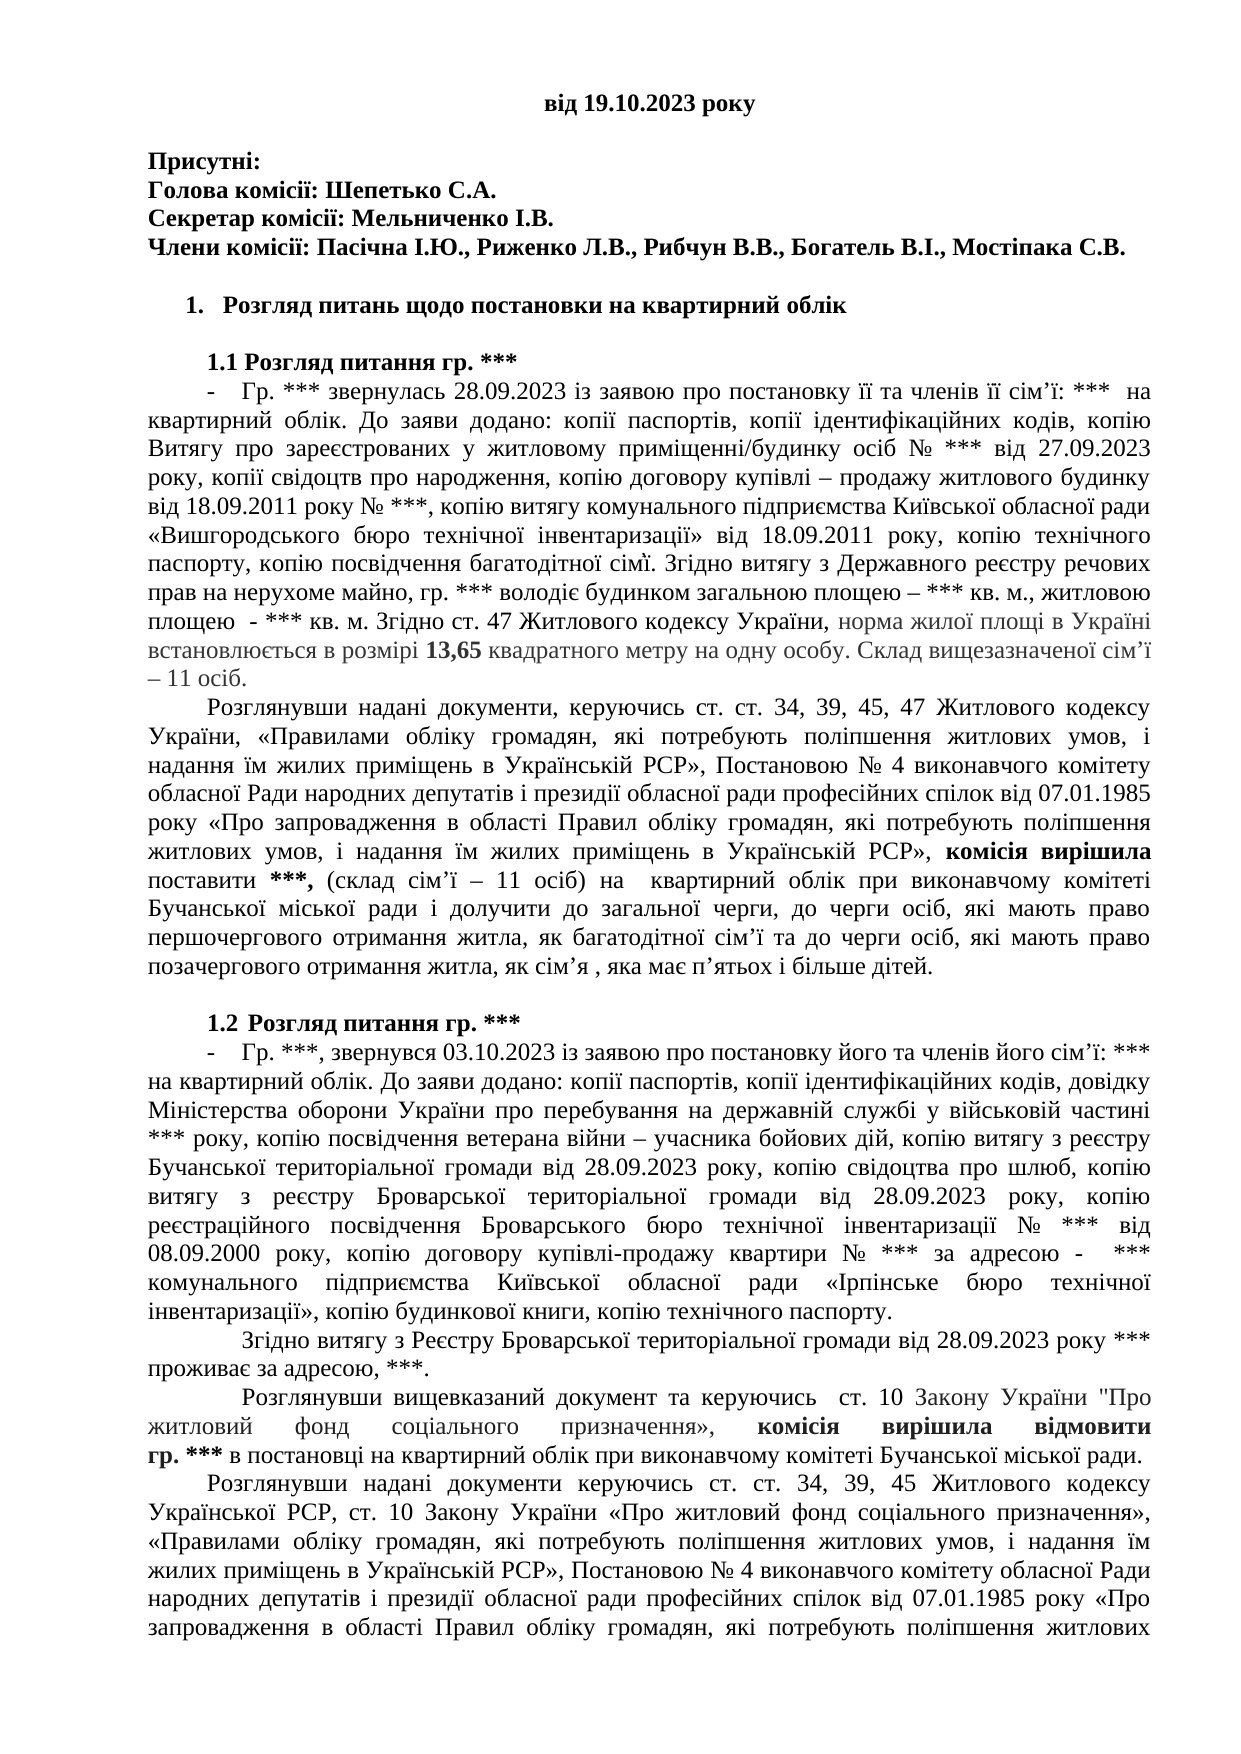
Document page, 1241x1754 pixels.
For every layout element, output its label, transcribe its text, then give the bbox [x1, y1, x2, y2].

text Згідно витягу з Реєстру Броварської територіальної громади від 28.09.2023 року *** проживає за адресою, ***. [148, 1325, 1152, 1382]
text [148, 1468, 1152, 1641]
text від 19.10.2023 року [148, 88, 1152, 117]
text Присутні: [148, 146, 1152, 175]
text Розглянувши вищевказаний документ та керуючись ст. 10 Закону України "Про житловий фонд соціального призначення», комісія вирішила відмовити гр. *** в постановці на квартирний облік при виконавчому комітеті Бучанської міської ради. [185, 1440, 1152, 1468]
list Гр. ***, звернувся 03.10.2023 із заявою про постановку його та членів його сім’ї: *** на квартирний облік. До заяви додано: копії паспортів, копії ідентифікаційних кодів, довідку Міністерства оборони України про перебування на державній службі у військовій частині *** року, копію посвідчення ветерана війни – учасника бойових дій, копію витягу з реєстру Бучанської територіальної громади від 28.09.2023 року, копію свідоцтва про шлюб, копію витягу з реєстру Броварської територіальної громади від 28.09.2023 року, копію реєстраційного посвідчення Броварського бюро технічної інвентаризації № *** від 08.09.2000 року, копію договору купівлі-продажу квартири № *** за адресою - *** комунального підприємства Київської обласної ради «Ірпінське бюро технічної інвентаризації», копію будинкової книги, копію технічного паспорту. [148, 1037, 1152, 1325]
list Гр. *** звернулась 28.09.2023 із заявою про постановку її та членів її сім’ї: *** на квартирний облік. До заяви додано: копії паспортів, копії ідентифікаційних кодів, копію Витягу про зареєстрованих у житловому приміщенні/будинку осіб № *** від 27.09.2023 року, копії свідоцтв про народження, копію договору купівлі – продажу житлового будинку від 18.09.2011 року № ***, копію витягу комунального підприємства Київської обласної ради «Вишгородського бюро технічної інвентаризації» від 18.09.2011 року, копію технічного паспорту, копію посвідчення багатодітної сім҆ї. Згідно витягу з Державного реєстру речових прав на нерухоме майно, гр. *** володіє будинком загальною площею – *** кв. м., житловою площею - *** кв. м. Згідно ст. 47 Житлового кодексу України, норма жилої площі в Україні встановлюється в розмірі 13,65 квадратного метру на одну особу. Склад вищезазначеної сім’ї – 11 осіб. [148, 376, 1152, 635]
text Голова комісії: Шепетько С.А. [148, 175, 1152, 203]
list Розгляд питань щодо постановки на квартирний облік [185, 290, 1152, 318]
text Секретар комісії: Мельниченко І.В. [148, 203, 1152, 232]
text Розглянувши вищевказаний документ та керуючись ст. 10 Закону України "Про житловий фонд соціального призначення», комісія вирішила відмовити гр. *** в постановці на квартирний облік при виконавчому комітеті Бучанської міської ради. [148, 1382, 904, 1411]
list Розгляд питання гр. *** [207, 1008, 1152, 1037]
text 1.1 Розгляд питання гр. *** [177, 347, 1152, 376]
text Розглянувши надані документи, керуючись ст. ст. 34, 39, 45, 47 Житлового кодексу України, «Правилами обліку громадян, які потребують поліпшення житлових умов, і надання їм жилих приміщень в Українській РСР», Постановою № 4 виконавчого комітету обласної Ради народних депутатів і президії обласної ради професійних спілок від 07.01.1985 року «Про запровадження в області Правил обліку громадян, які потребують поліпшення житлових умов, і надання їм жилих приміщень в Українській РСР», комісія вирішила поставити ***, (склад сім’ї – 11 осіб) на квартирний облік при виконавчому комітеті Бучанської міської ради і долучити до загальної черги, до черги осіб, які мають право першочергового отримання житла, як багатодітної сім’ї та до черги осіб, які мають право позачергового отримання житла, як сім’я , яка має п’ятьох і більше дітей. [148, 692, 1152, 980]
text Члени комісії: Пасічна І.Ю., Риженко Л.В., Рибчун В.В., Богатель В.І., Мостіпака С.В. [148, 232, 1152, 261]
